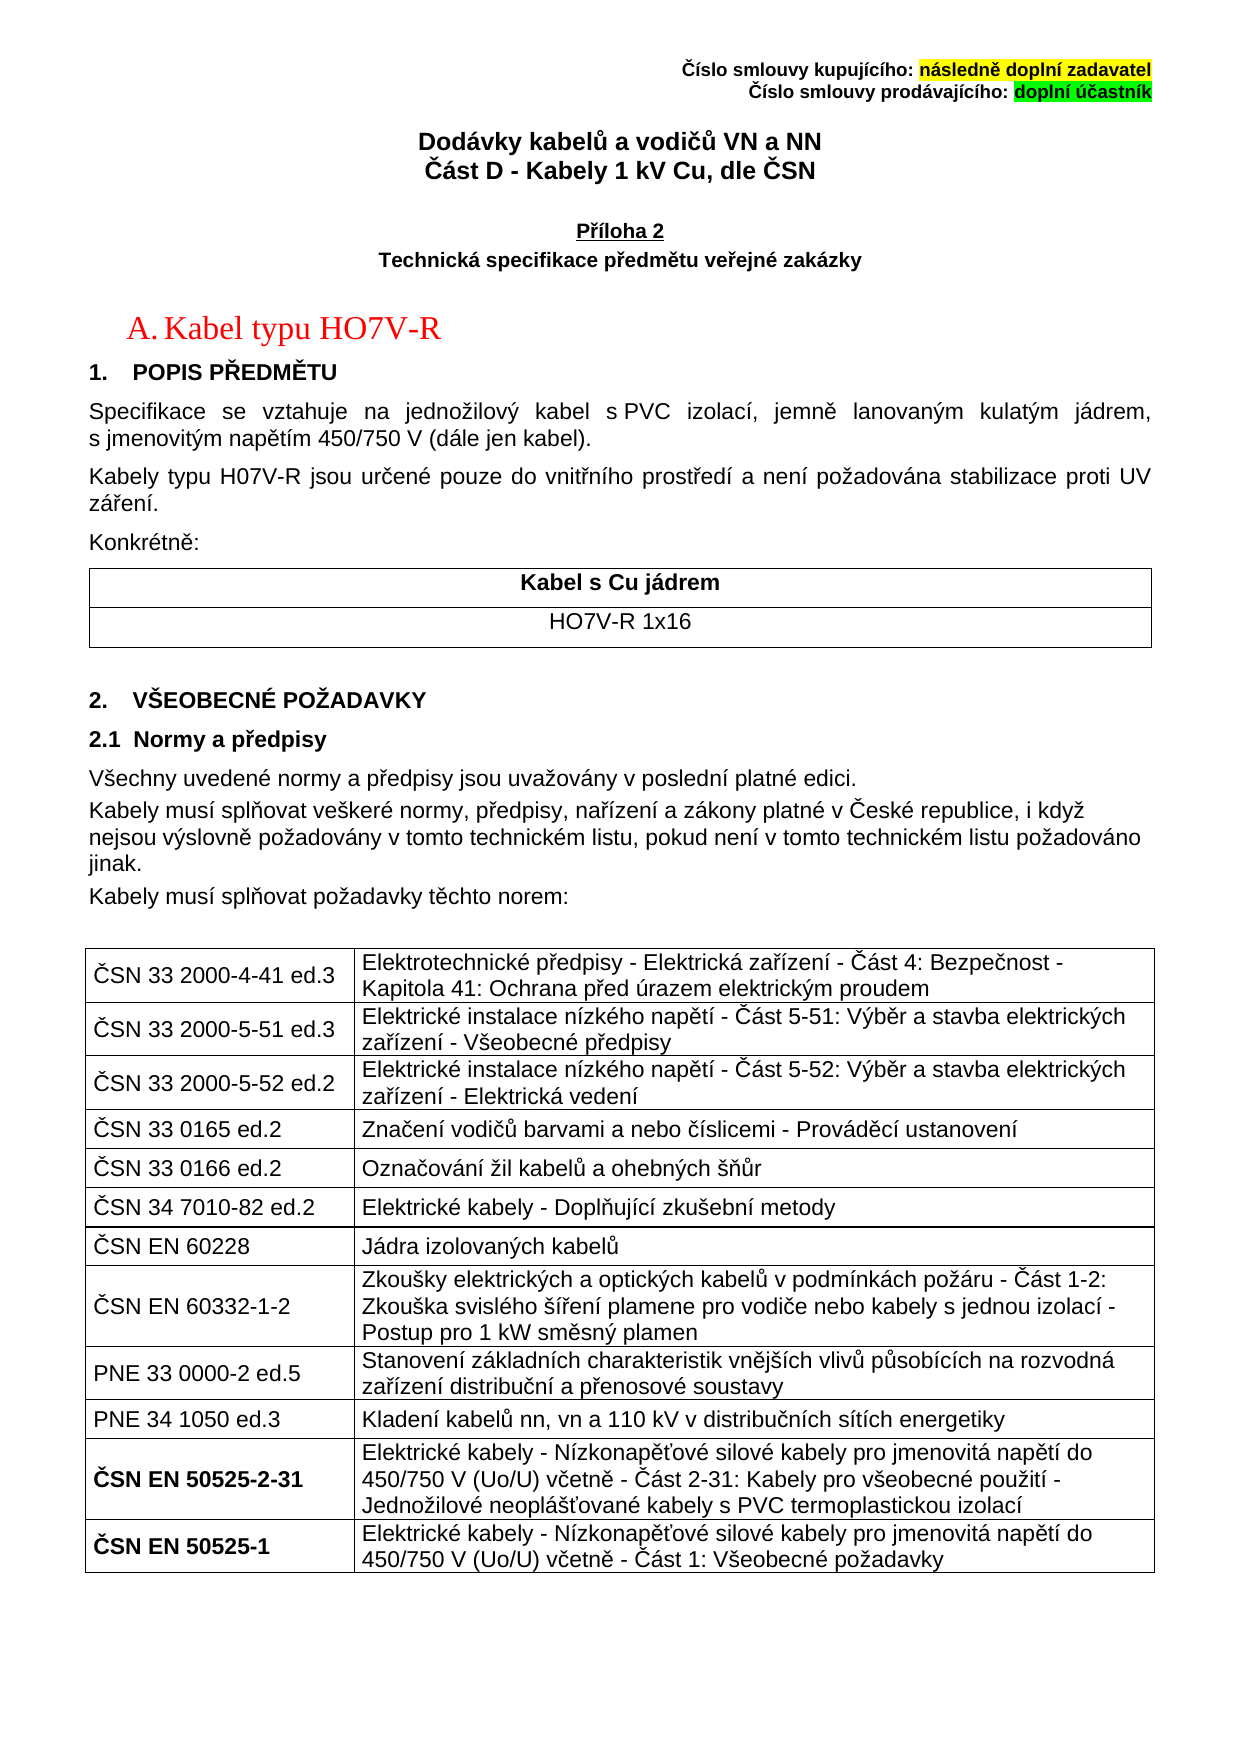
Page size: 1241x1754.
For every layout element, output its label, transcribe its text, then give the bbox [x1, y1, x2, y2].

table_cell Elektrické kabely - Doplňující zkušební metody [355, 1188, 1154, 1226]
table_cell ČSN 33 0165 ed.2 [86, 1110, 354, 1148]
table_cell Stanovení základních charakteristik vnějších vlivů působících na rozvodná zařízení distribuční a přenosové soustavy [355, 1347, 1154, 1399]
subtitle Normy a předpisy [89, 726, 1152, 752]
text Kabely musí splňovat požadavky těchto norem: [89, 883, 1152, 909]
table_cell ČSN 34 7010-82 ed.2 [86, 1188, 354, 1226]
table_cell PNE 34 1050 ed.3 [86, 1400, 354, 1438]
text Všechny uvedené normy a předpisy jsou uvažovány v poslední platné edici. [89, 765, 1152, 791]
text Kabely musí splňovat veškeré normy, předpisy, nařízení a zákony platné v České republice, i když nejsou výslovně požadovány v tomto technickém listu, pokud není v tomto technickém listu požadováno jinak. [89, 797, 1152, 876]
table_cell Značení vodičů barvami a nebo číslicemi - Prováděcí ustanovení [355, 1110, 1154, 1148]
table_cell Elektrické instalace nízkého napětí - Část 5-52: Výběr a stavba elektrických zařízení - Elektrická vedení [355, 1056, 1154, 1109]
table_cell ČSN 33 2000-5-51 ed.3 [86, 1003, 354, 1055]
subtitle Všeobecné požadavky [89, 687, 1152, 713]
table_cell Zkoušky elektrických a optických kabelů v podmínkách požáru - Část 1-2: Zkouška svislého šíření plamene pro vodiče nebo kabely s jednou izolací - Postup pro 1 kW směsný plamen [355, 1266, 1154, 1346]
table_cell ČSN 33 0166 ed.2 [86, 1149, 354, 1187]
table_cell ČSN EN 50525-1 [86, 1520, 354, 1572]
table_cell HO7V-R 1x16 [90, 608, 1151, 647]
table_cell ČSN EN 60332-1-2 [86, 1266, 354, 1346]
table_header Kabel s Cu jádrem [90, 569, 1151, 607]
table_header Elektrotechnické předpisy - Elektrická zařízení - Část 4: Bezpečnost - Kapitola 41: Ochrana před úrazem elektrickým proudem [355, 949, 1154, 1002]
subtitle Popis předmětu [89, 359, 1152, 386]
table_cell Kladení kabelů nn, vn a 110 kV v distribučních sítích energetiky [355, 1400, 1154, 1438]
table_cell Elektrické kabely - Nízkonapěťové silové kabely pro jmenovitá napětí do 450/750 V (Uo/U) včetně - Část 1: Všeobecné požadavky [355, 1520, 1154, 1572]
list Kabel typu HO7V-R [126, 308, 1152, 347]
text Konkrétně: [89, 528, 1152, 555]
table_cell Jádra izolovaných kabelů [355, 1228, 1154, 1265]
table_cell PNE 33 0000-2 ed.5 [86, 1347, 354, 1399]
text Specifikace se vztahuje na jednožilový kabel s PVC izolací, jemně lanovaným kulatým jádrem, s jmenovitým napětím 450/750 V (dále jen kabel). [89, 398, 1152, 451]
table_cell ČSN EN 50525-2-31 [86, 1439, 354, 1518]
text Kabely typu H07V-R jsou určené pouze do vnitřního prostředí a není požadována stabilizace proti UV záření. [89, 463, 1152, 516]
table_cell Elektrické instalace nízkého napětí - Část 5-51: Výběr a stavba elektrických zařízení - Všeobecné předpisy [355, 1003, 1154, 1055]
table_cell Označování žil kabelů a ohebných šňůr [355, 1149, 1154, 1187]
table_header ČSN 33 2000-4-41 ed.3 [86, 949, 354, 1002]
table_cell ČSN 33 2000-5-52 ed.2 [86, 1056, 354, 1109]
table_cell Elektrické kabely - Nízkonapěťové silové kabely pro jmenovitá napětí do 450/750 V (Uo/U) včetně - Část 2-31: Kabely pro všeobecné použití - Jednožilové neoplášťované kabely s PVC termoplastickou izolací [355, 1439, 1154, 1518]
table_cell ČSN EN 60228 [86, 1228, 354, 1265]
